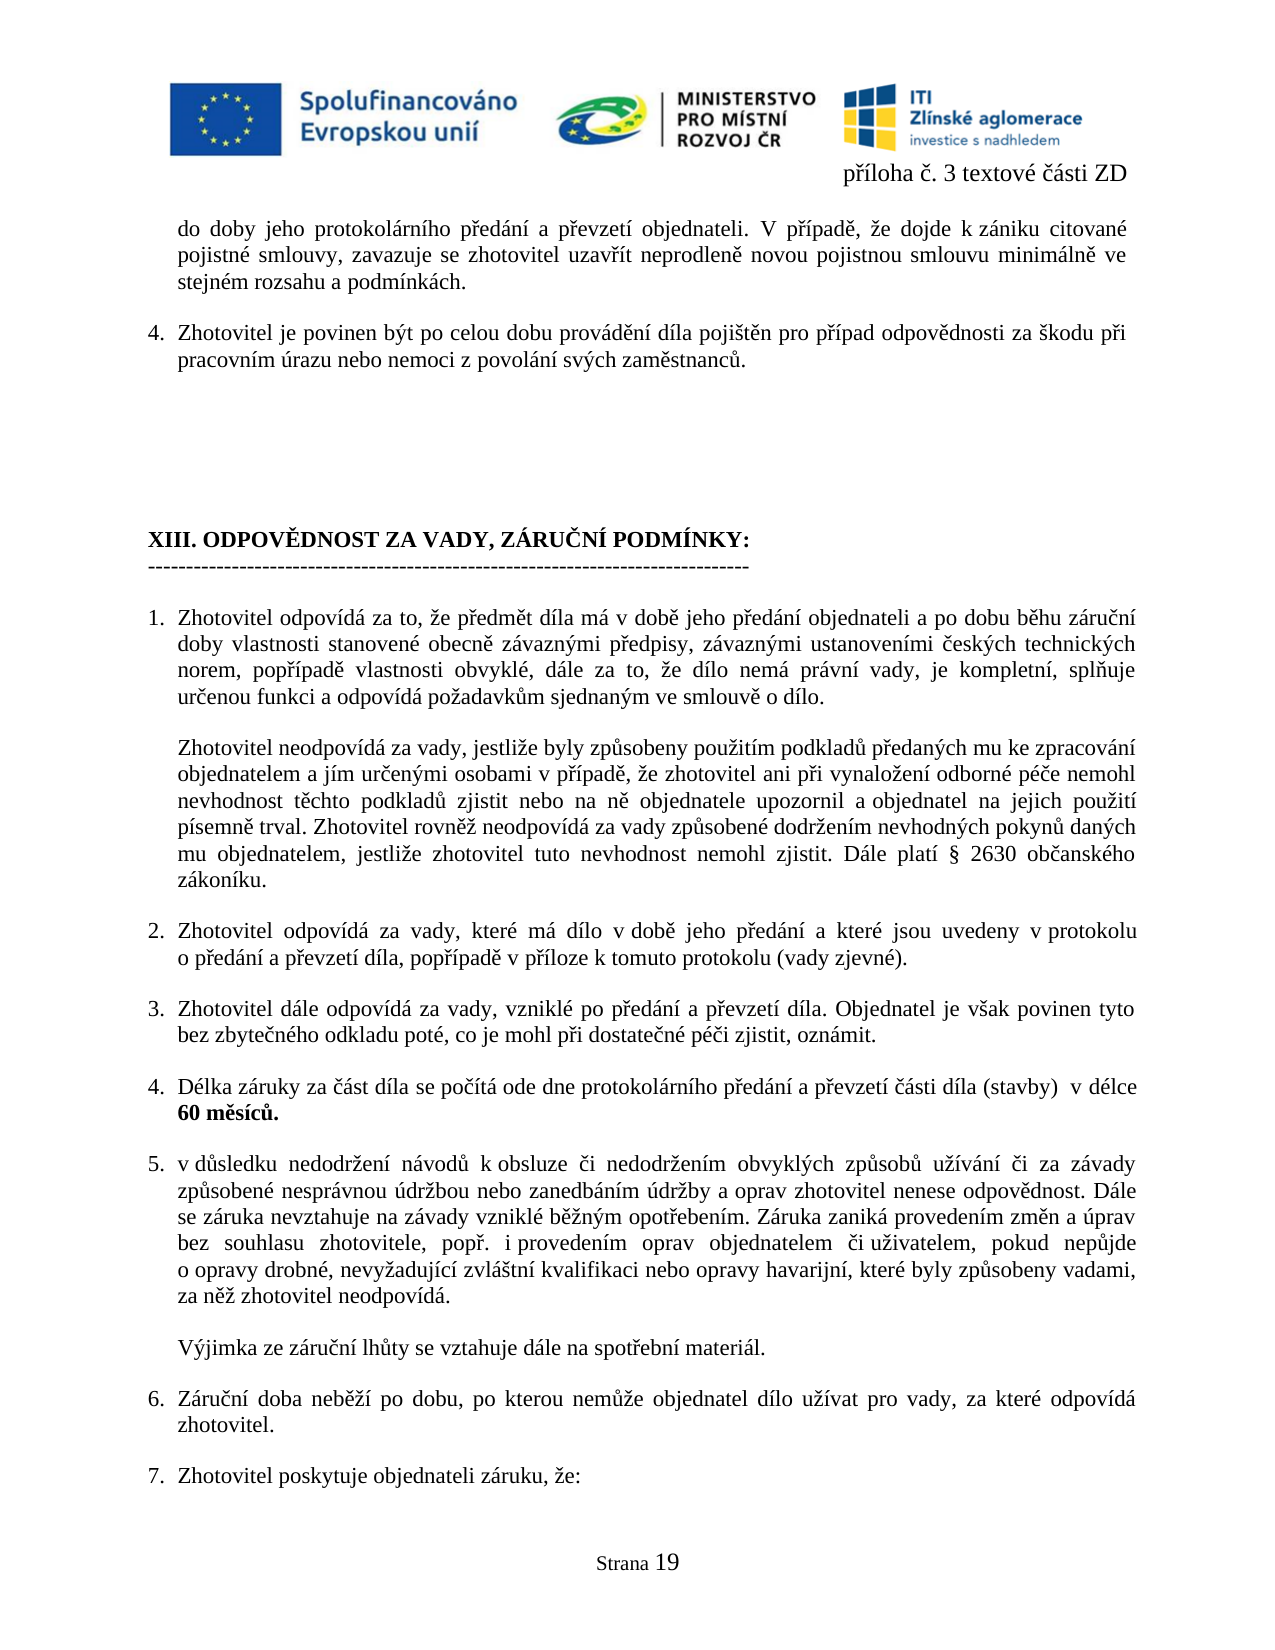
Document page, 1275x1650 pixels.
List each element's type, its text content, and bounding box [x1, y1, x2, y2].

list Zhotovitel je povinen být po celou dobu provádění díla pojištěn pro případ odpovědnosti za škodu při pracovním úrazu nebo nemoci z povolání svých zaměstnanců. [148, 319, 1127, 372]
text Zhotovitel neodpovídá za vady, jestliže byly způsobeny použitím podkladů předaných mu ke zpracování objednatelem a jím určenými osobami v případě, že zhotovitel ani při vynaložení odborné péče nemohl nevhodnost těchto podkladů zjistit nebo na ně objednatele upozornil a objednatel na jejich použití písemně trval. Zhotovitel rovněž neodpovídá za vady způsobené dodržením nevhodných pokynů daných mu objednatelem, jestliže zhotovitel tuto nevhodnost nemohl zjistit. Dále platí § 2630 občanského zákoníku. [177, 734, 1137, 892]
text ------------------------------------------------------------------------------- [148, 552, 1137, 579]
list Záruční doba neběží po dobu, po kterou nemůže objednatel dílo užívat pro vady, za které odpovídá zhotovitel. [148, 1385, 1137, 1438]
picture [168, 81, 821, 158]
text Výjimka ze záruční lhůty se vztahuje dále na spotřební materiál. [177, 1333, 1127, 1360]
list Zhotovitel odpovídá za to, že předmět díla má v době jeho předání objednateli a po dobu běhu záruční doby vlastnosti stanovené obecně závaznými předpisy, závaznými ustanoveními českých technických norem, popřípadě vlastnosti obvyklé, dále za to, že dílo nemá právní vady, je kompletní, splňuje určenou funkci a odpovídá požadavkům sjednaným ve smlouvě o dílo. [148, 604, 1137, 709]
list Zhotovitel dále odpovídá za vady, vzniklé po předání a převzetí díla. Objednatel je však povinen tyto bez zbytečného odkladu poté, co je mohl při dostatečné péči zjistit, oznámit. [148, 995, 1137, 1048]
list Délka záruky za část díla se počítá ode dne protokolárního předání a převzetí části díla (stavby) v délce 60 měsíců. [148, 1073, 1137, 1125]
list v důsledku nedodržení návodů k obsluze či nedodržením obvyklých způsobů užívání či za závady způsobené nesprávnou údržbou nebo zanedbáním údržby a oprav zhotovitel nenese odpovědnost. Dále se záruka nevztahuje na závady vzniklé běžným opotřebením. Záruka zaniká provedením změn a úprav bez souhlasu zhotovitele, popř. i provedením oprav objednatelem či uživatelem, pokud nepůjde o opravy drobné, nevyžadující zvláštní kvalifikaci nebo opravy havarijní, které byly způsobeny vadami, za něž zhotovitel neodpovídá. [148, 1150, 1137, 1308]
list Zhotovitel odpovídá za vady, které má dílo v době jeho předání a které jsou uvedeny v protokolu o předání a převzetí díla, popřípadě v příloze k tomuto protokolu (vady zjevné). [148, 917, 1137, 970]
text XIII. ODPOVĚDNOST ZA VADY, ZÁRUČNÍ PODMÍNKY: [148, 526, 1137, 552]
picture [832, 73, 1092, 158]
list Zhotovitel poskytuje objednateli záruku, že: [148, 1463, 1137, 1489]
